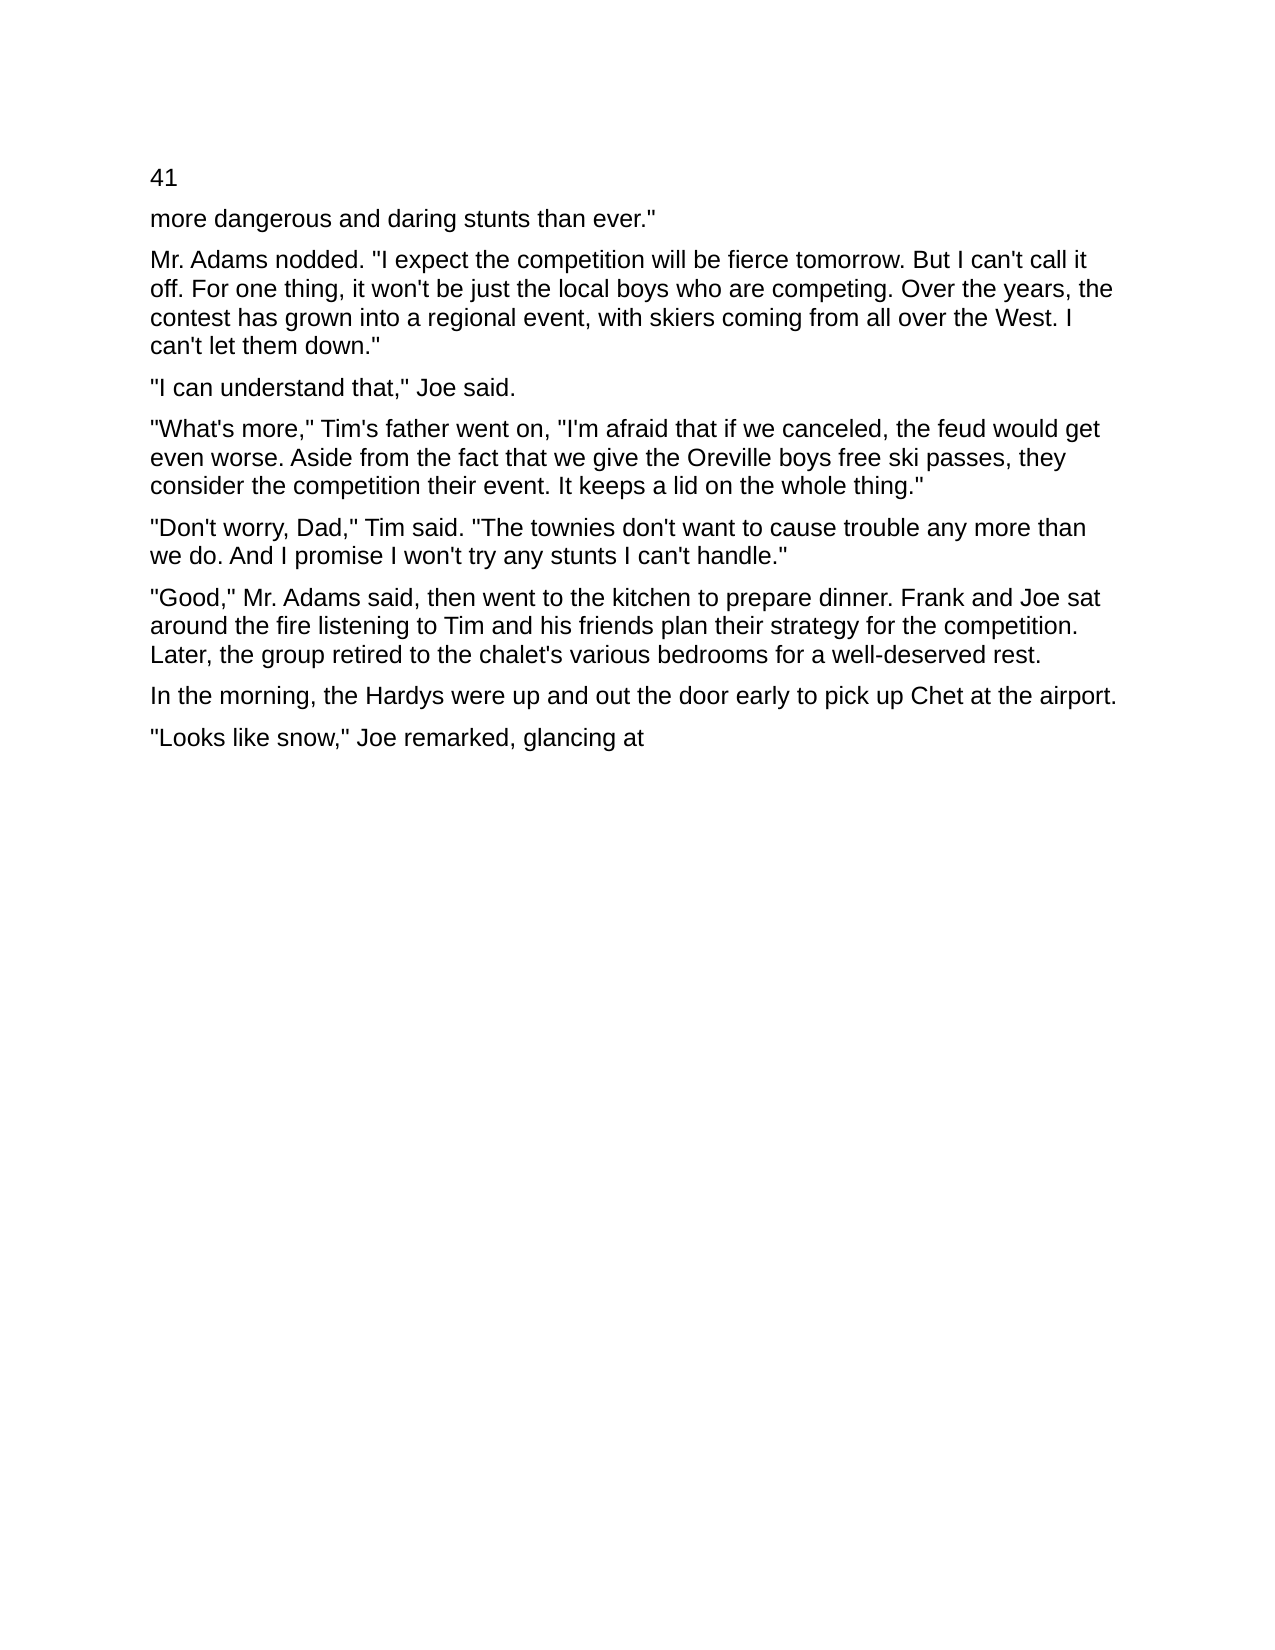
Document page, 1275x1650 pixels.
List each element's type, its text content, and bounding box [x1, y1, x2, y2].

text "I can understand that," Joe said. [150, 372, 1125, 401]
text "Good," Mr. Adams said, then went to the kitchen to prepare dinner. Frank and Joe sat around the fire listening to Tim and his friends plan their strategy for the competition. Later, the group retired to the chalet's various bedrooms for a well-deserved rest. [150, 582, 1125, 669]
text 41 [150, 162, 1125, 191]
text In the morning, the Hardys were up and out the door early to pick up Chet at the airport. [150, 681, 1125, 710]
text more dangerous and daring stunts than ever." [150, 204, 1125, 232]
text "Looks like snow," Joe remarked, glancing at [150, 722, 1125, 751]
text "Don't worry, Dad," Tim said. "The townies don't want to cause trouble any more than we do. And I promise I won't try any stunts I can't handle." [150, 512, 1125, 570]
text "What's more," Tim's father went on, "I'm afraid that if we canceled, the feud would get even worse. Aside from the fact that we give the Oreville boys free ski passes, they consider the competition their event. It keeps a lid on the whole thing." [150, 414, 1125, 500]
text Mr. Adams nodded. "I expect the competition will be fierce tomorrow. But I can't call it off. For one thing, it won't be just the local boys who are competing. Over the years, the contest has grown into a regional event, with skiers coming from all over the West. I can't let them down." [150, 245, 1125, 360]
